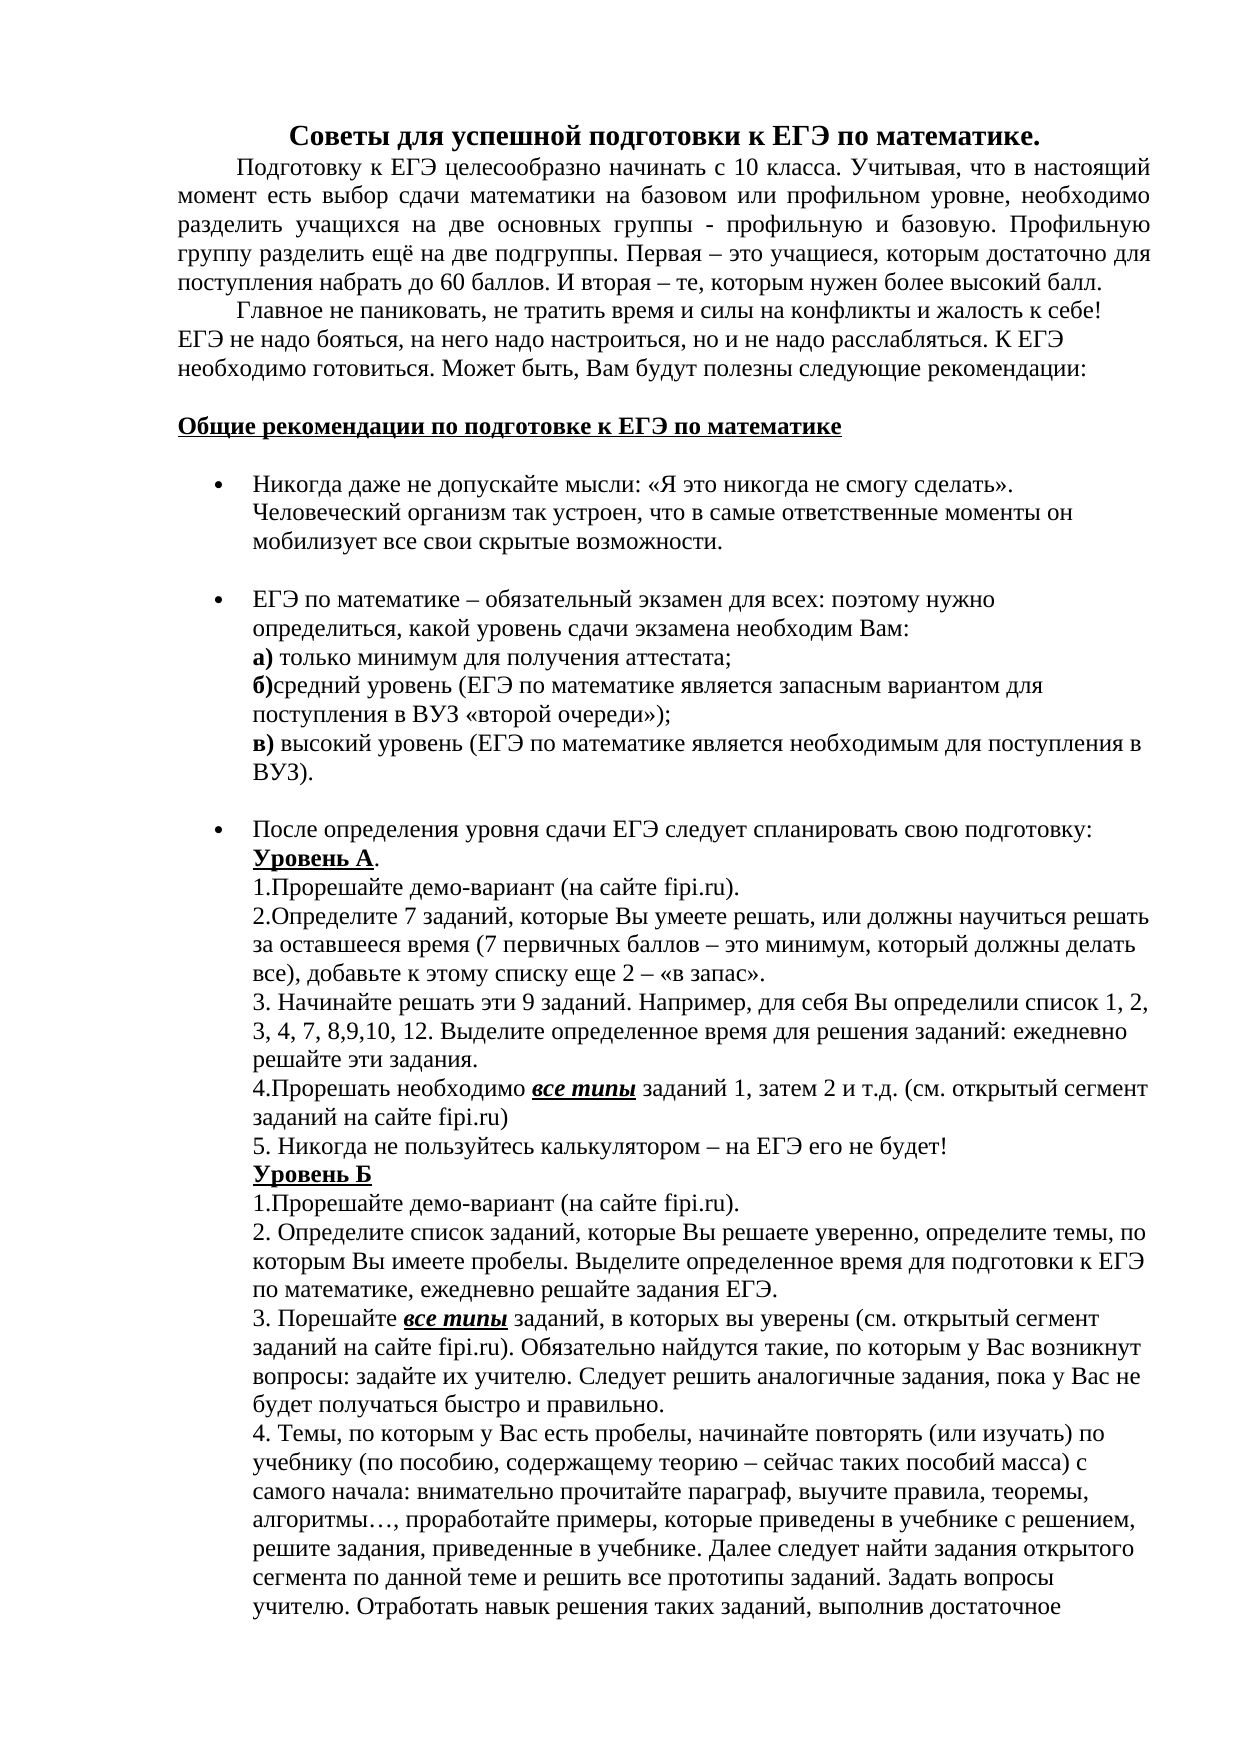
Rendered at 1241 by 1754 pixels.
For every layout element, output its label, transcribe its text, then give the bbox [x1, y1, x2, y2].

list ЕГЭ по математике – обязательный экзамен для всех: поэтому нужно определиться, какой уровень сдачи экзамена необходим Вам: а) только минимум для получения аттестата; б)средний уровень (ЕГЭ по математике является запасным вариантом для поступления в ВУЗ «второй очереди»); в) высокий уровень (ЕГЭ по математике является необходимым для поступления в ВУЗ). [215, 584, 1152, 785]
text Общие рекомендации по подготовке к ЕГЭ по математике [177, 411, 1152, 439]
list Никогда даже не допускайте мысли: «Я это никогда не смогу сделать». Человеческий организм так устроен, что в самые ответственные моменты он мобилизует все свои скрытые возможности. [215, 469, 1152, 555]
text Главное не паниковать, не тратить время и силы на конфликты и жалость к себе! ЕГЭ не надо бояться, на него надо настроиться, но и не надо расслабляться. К ЕГЭ необходимо готовиться. Может быть, Вам будут полезны следующие рекомендации: [177, 295, 1152, 382]
text Советы для успешной подготовки к ЕГЭ по математике. [177, 118, 1152, 152]
text Подготовку к ЕГЭ целесообразно начинать с 10 класса. Учитывая, что в настоящий момент есть выбор сдачи математики на базовом или профильном уровне, необходимо разделить учащихся на две основных группы - профильную и базовую. Профильную группу разделить ещё на две подгруппы. Первая – это учащиеся, которым достаточно для поступления набрать до 60 баллов. И вторая – те, которым нужен более высокий балл. [177, 152, 1152, 295]
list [215, 814, 1152, 1619]
